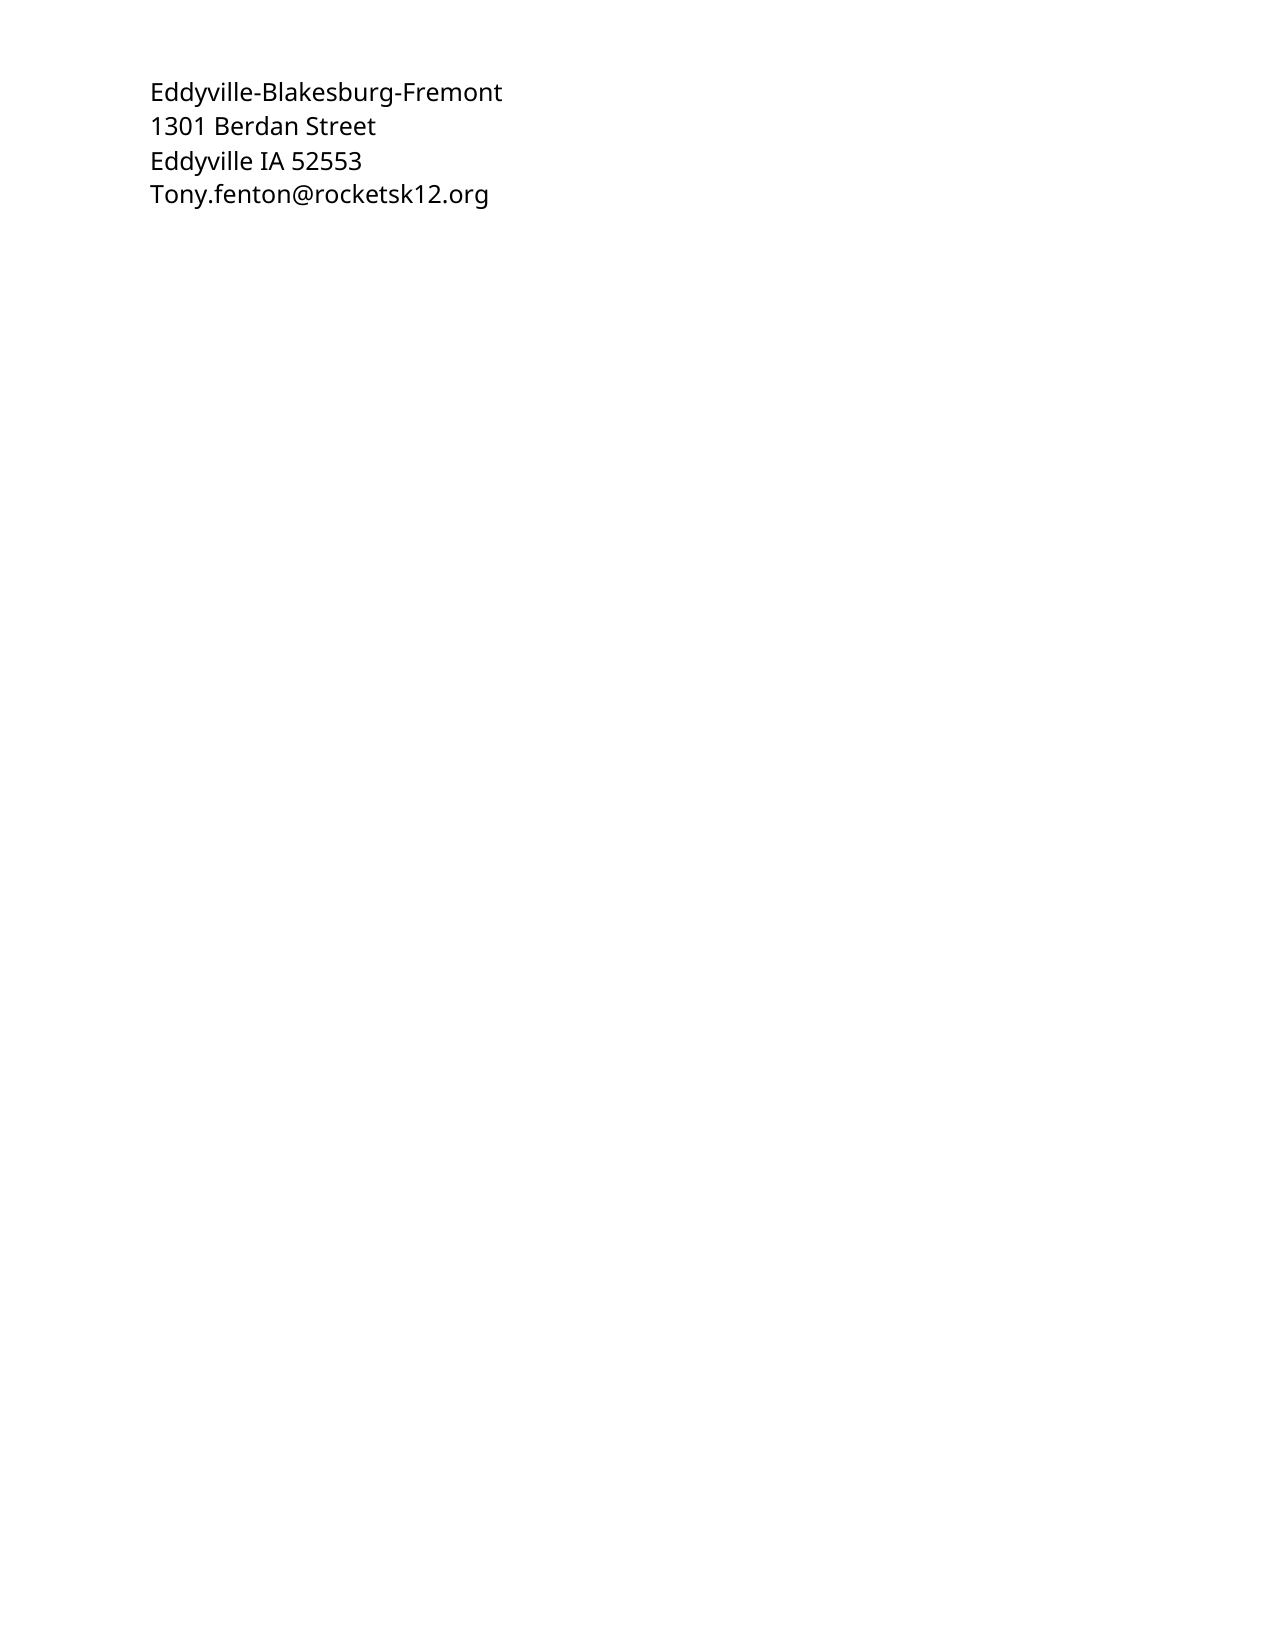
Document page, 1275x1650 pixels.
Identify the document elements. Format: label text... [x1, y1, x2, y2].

text Tony.fenton@rocketsk12.org [150, 177, 1125, 211]
text Eddyville IA 52553 [150, 143, 1125, 177]
text 1301 Berdan Street [150, 109, 1125, 143]
text Eddyville-Blakesburg-Fremont [150, 75, 1125, 109]
